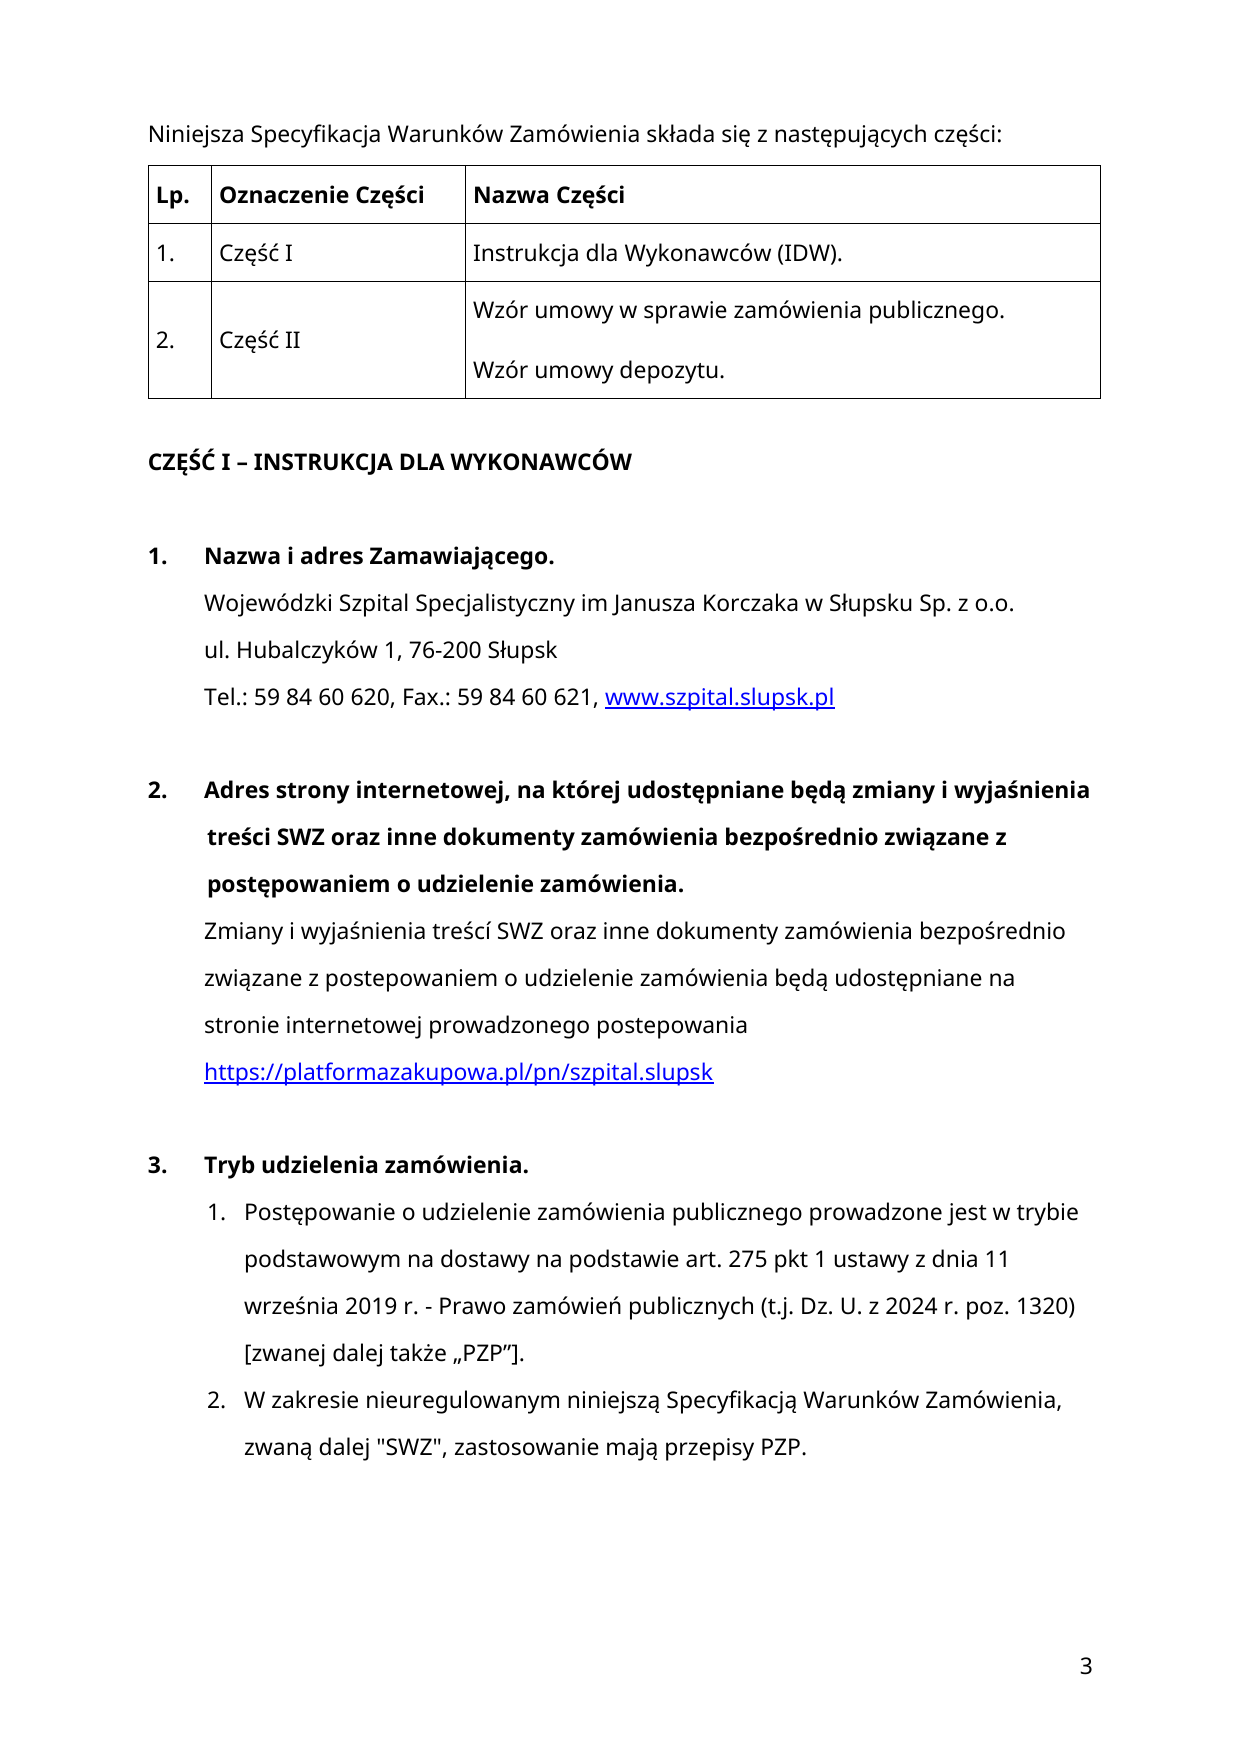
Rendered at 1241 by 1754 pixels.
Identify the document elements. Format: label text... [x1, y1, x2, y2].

text Wojewódzki Szpital Specjalistyczny im Janusza Korczaka w Słupsku Sp. z o.o. [148, 587, 1092, 618]
table_cell [149, 282, 211, 398]
text ul. Hubalczyków 1, 76-200 Słupsk [148, 633, 1092, 665]
subtitle Adres strony internetowej, na której udostępniane będą zmiany i wyjaśnienia treści SWZ oraz inne dokumenty zamówienia bezpośrednio związane z postępowaniem o udzielenie zamówienia. [148, 774, 1092, 899]
text Niniejsza Specyfikacja Warunków Zamówienia składa się z następujących części: [148, 118, 1092, 149]
text CZĘŚĆ I – INSTRUKCJA DLA WYKONAWCÓW [148, 446, 1092, 477]
subtitle Tryb udzielenia zamówienia. [148, 1149, 1092, 1180]
table_cell [149, 224, 211, 281]
text Zmiany i wyjaśnienia treścí SWZ oraz inne dokumenty zamówienia bezpośrednio związane z postepowaniem o udzielenie zamówienia będą udostępniane na stronie internetowej prowadzonego postepowania https://platformazakupowa.pl/pn/szpital.slupsk [204, 915, 1092, 1087]
text Tel.: 59 84 60 620, Fax.: 59 84 60 621, www.szpital.slupsk.pl [148, 680, 1092, 712]
table_header Oznaczenie Części [212, 166, 465, 223]
list W zakresie nieuregulowanym niniejszą Specyfikacją Warunków Zamówienia, zwaną dalej "SWZ", zastosowanie mają przepisy PZP. [207, 1383, 1092, 1462]
table_header Lp. [149, 166, 211, 223]
table_cell Część I [212, 224, 465, 281]
table_cell Część II [212, 282, 465, 398]
table_cell Wzór umowy w sprawie zamówienia publicznego. Wzór umowy depozytu. [466, 282, 1100, 398]
subtitle Nazwa i adres Zamawiającego. [148, 540, 1092, 571]
list Postępowanie o udzielenie zamówienia publicznego prowadzone jest w trybie podstawowym na dostawy na podstawie art. 275 pkt 1 ustawy z dnia 11 września 2019 r. - Prawo zamówień publicznych (t.j. Dz. U. z 2024 r. poz. 1320) [zwanej dalej także „PZP”]. [207, 1196, 1092, 1368]
table_header Nazwa Części [466, 166, 1100, 223]
table_cell Instrukcja dla Wykonawców (IDW). [466, 224, 1100, 281]
